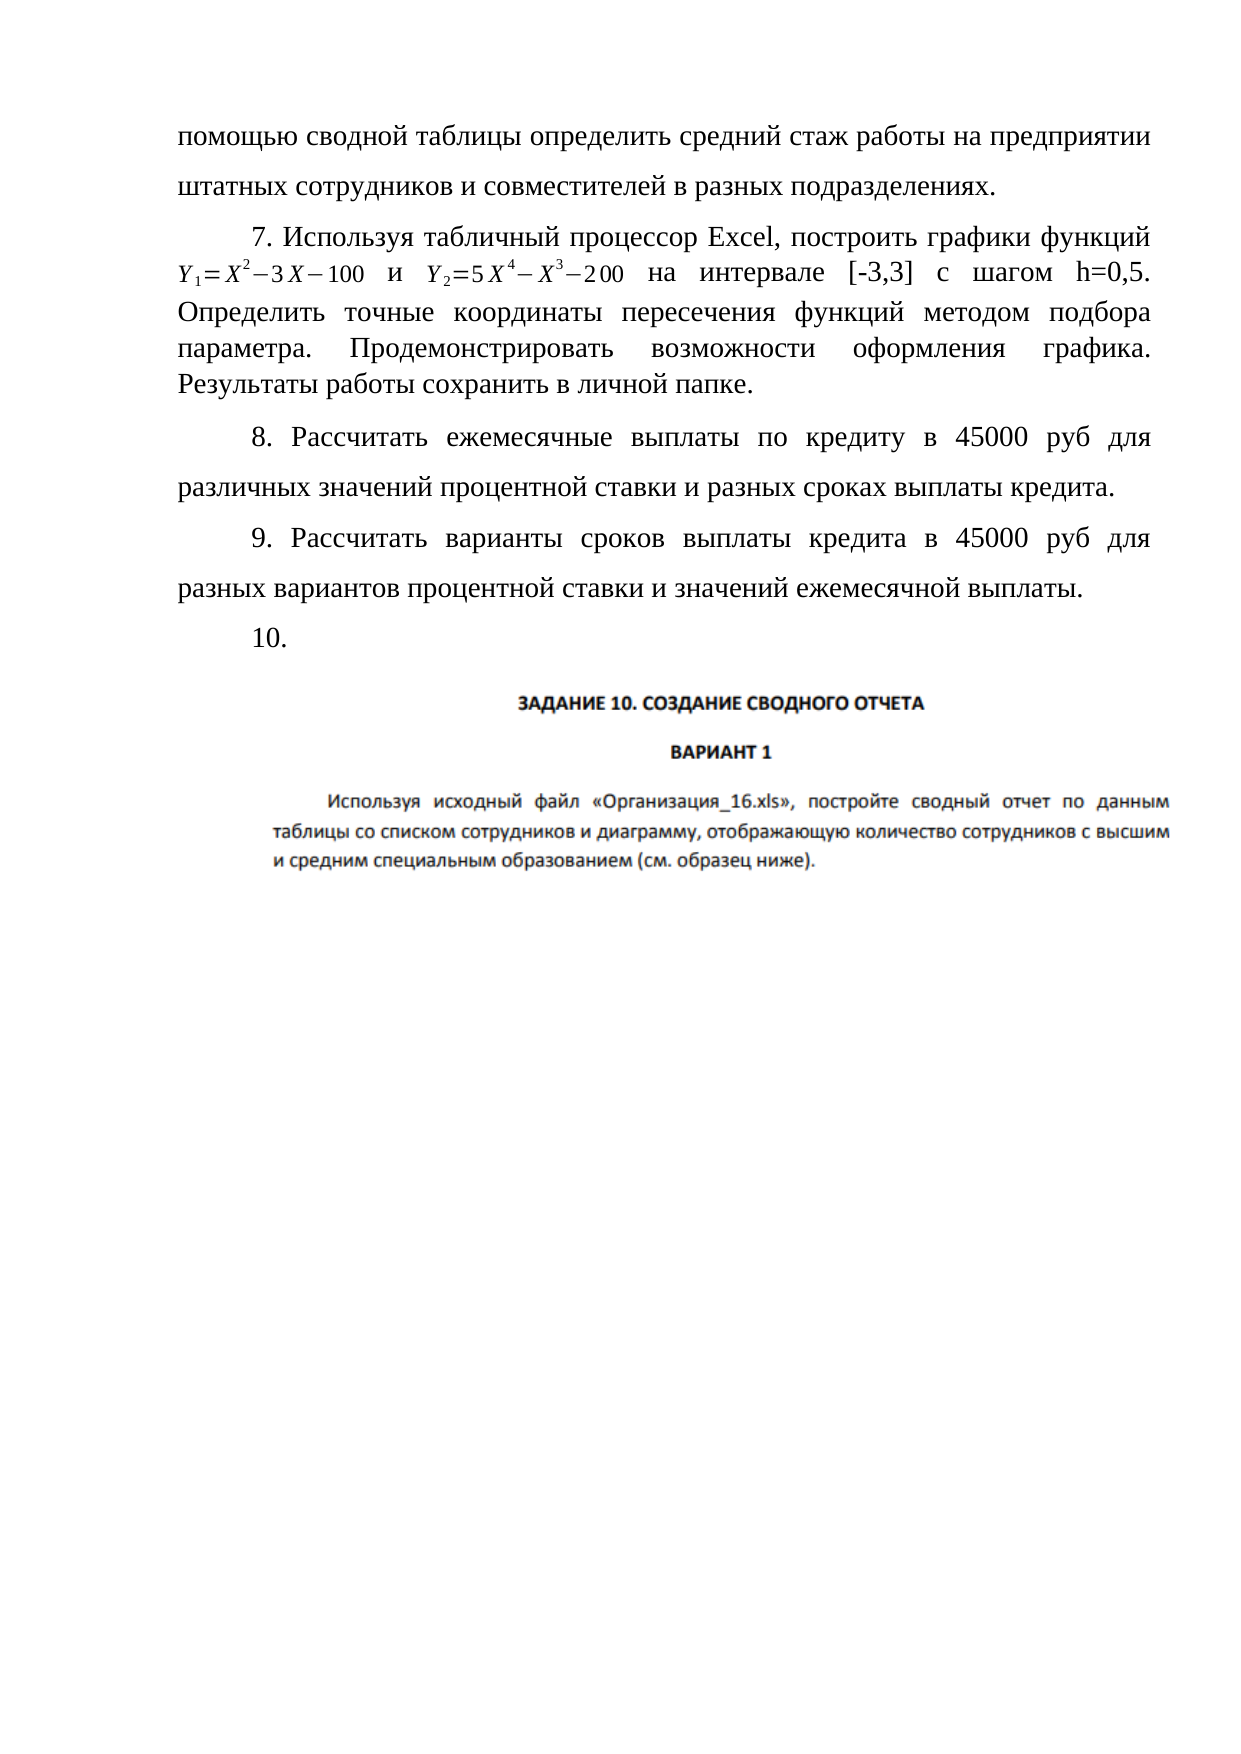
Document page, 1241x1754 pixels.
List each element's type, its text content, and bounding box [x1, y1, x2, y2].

text 7. Используя табличный процессор Excel, построить графики функций и на интервале [-3,3] с шагом h=0,5. Определить точные координаты пересечения функций методом подбора параметра. Продемонстрировать возможности оформления графика. Результаты работы сохранить в личной папке. [177, 219, 1152, 400]
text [177, 118, 1152, 202]
picture [177, 668, 1220, 884]
text 8. Рассчитать ежемесячные выплаты по кредиту в 45000 руб для различных значений процентной ставки и разных сроках выплаты кредита. [177, 419, 1152, 503]
text 10. [177, 621, 1152, 668]
text 9. Рассчитать варианты сроков выплаты кредита в 45000 руб для разных вариантов процентной ставки и значений ежемесячной выплаты. [177, 520, 1152, 604]
